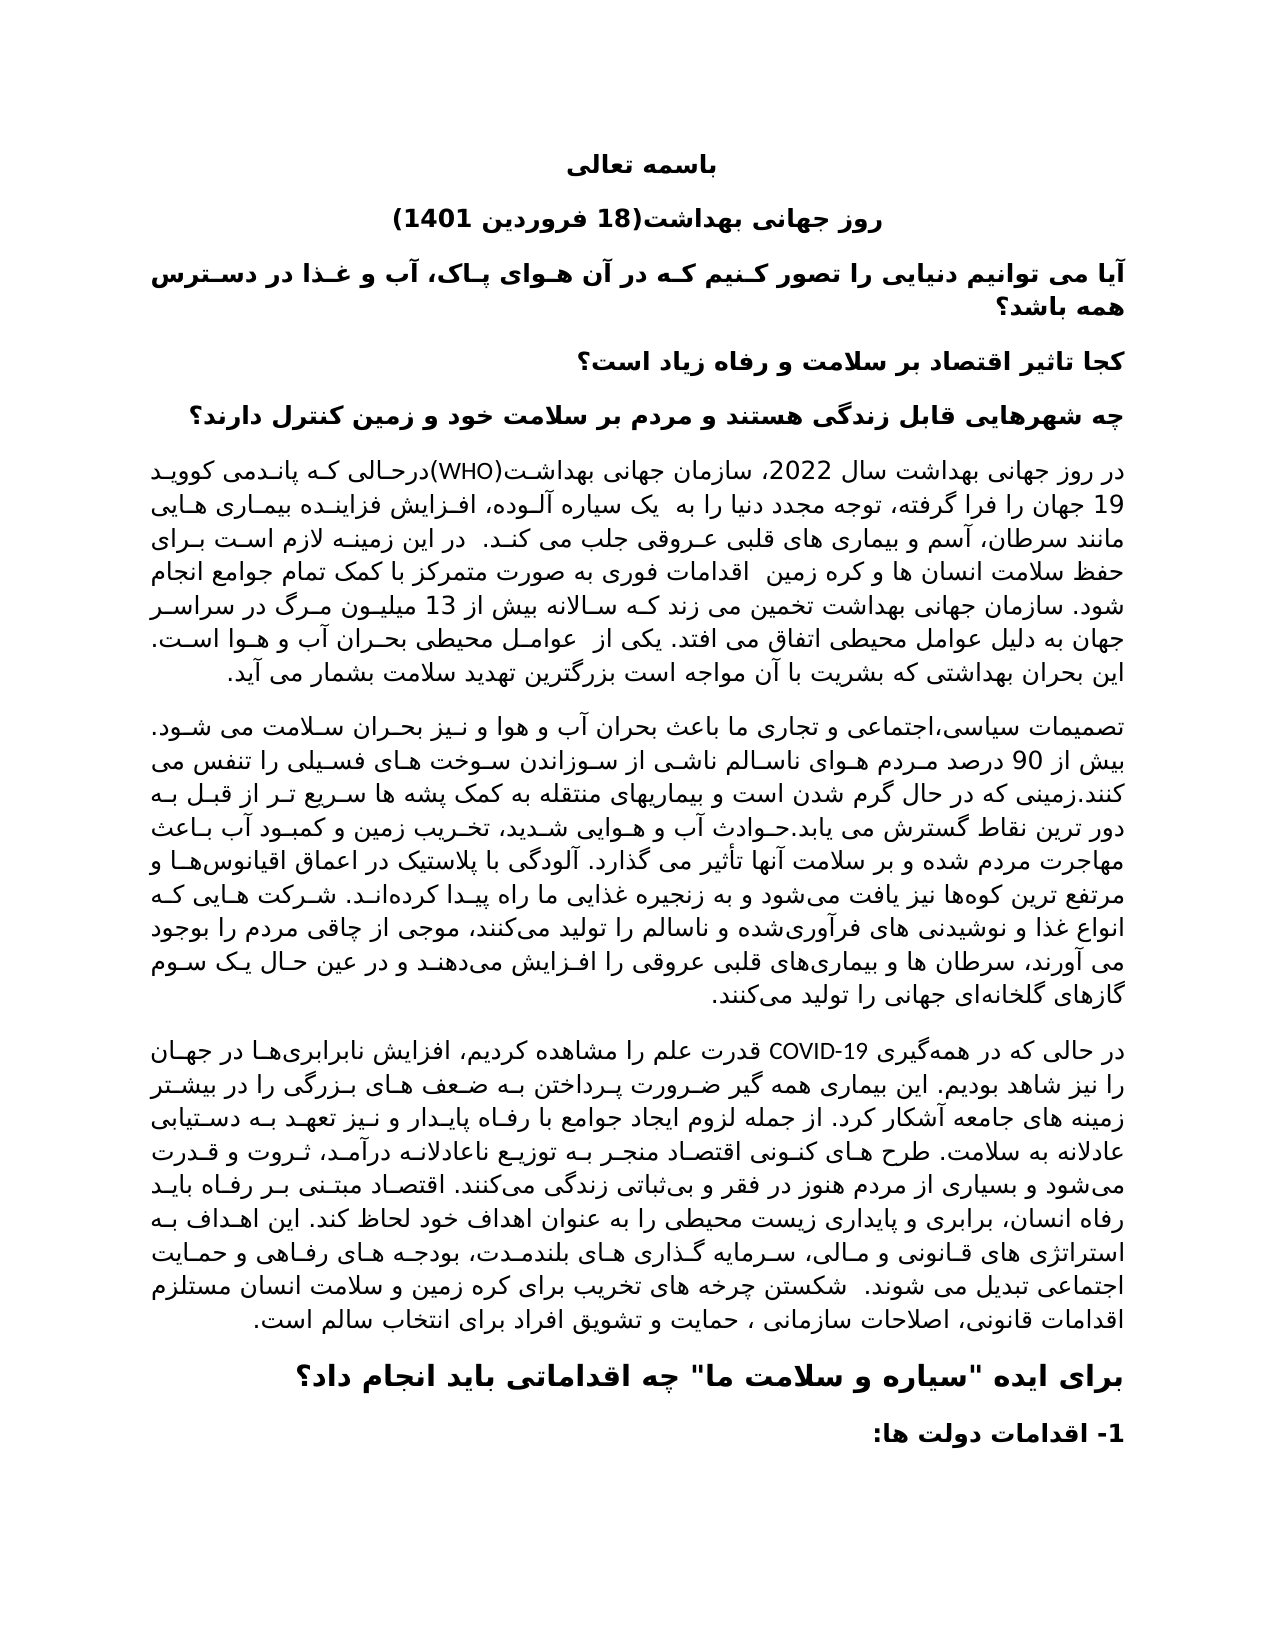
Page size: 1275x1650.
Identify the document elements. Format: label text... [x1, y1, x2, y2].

text در حالی که در همه‌گیری COVID-19 قدرت علم را مشاهده کردیم، افزایش نابرابری‌ها در جهان را نیز شاهد بودیم. این بیماری همه گیر ضرورت پرداختن به ضعف های بزرگی را در بیشتر زمینه های جامعه آشکار کرد. از جمله لزوم ایجاد جوامع با رفاه پایدار و نیز تعهد به دستیابی عادلانه به سلامت. طرح های کنونی اقتصاد منجر به توزیع ناعادلانه درآمد، ثروت و قدرت می‌شود و بسیاری از مردم هنوز در فقر و بی‌ثباتی زندگی می‌کنند. اقتصاد مبتنی بر رفاه باید رفاه انسان، برابری و پایداری زیست محیطی را به عنوان اهداف خود لحاظ کند. این اهداف به استراتژی های قانونی و مالی، سرمایه گذاری های بلندمدت، بودجه های رفاهی و حمایت اجتماعی تبدیل می شوند. شکستن چرخه های تخریب برای کره زمین و سلامت انسان مستلزم اقدامات قانونی، اصلاحات سازمانی ، حمایت و تشویق افراد برای انتخاب سالم است. [150, 1035, 1125, 1334]
text 1- اقدامات دولت ها: [150, 1419, 1125, 1448]
text روز جهانی بهداشت(18 فروردین 1401) [150, 204, 1125, 233]
text در روز جهانی بهداشت سال 2022، سازمان جهانی بهداشت(WHO)درحالی که پاندمی کووید 19 جهان را فرا گرفته، توجه مجدد دنیا را به یک سیاره آلوده، افزایش فزاینده بیماری هایی مانند سرطان، آسم و بیماری های قلبی عروقی جلب می کند. در این زمینه لازم است برای حفظ سلامت انسان ها و کره زمین اقدامات فوری به صورت متمرکز با کمک تمام جوامع انجام شود. سازمان جهانی بهداشت تخمین می زند که سالانه بیش از 13 میلیون مرگ در سراسر جهان به دلیل عوامل محیطی اتفاق می افتد. یکی از عوامل محیطی بحران آب و هوا است. این بحران بهداشتی که بشریت با آن مواجه است بزرگترین تهدید سلامت بشمار می آید. [150, 455, 1125, 687]
text آیا می توانیم دنیایی را تصور کنیم که در آن هوای پاک، آب و غذا در دسترس همه باشد؟ [150, 259, 1125, 321]
text برای ایده "سیاره و سلامت ما" چه اقداماتی باید انجام داد؟ [150, 1359, 1125, 1393]
text کجا تاثیر اقتصاد بر سلامت و رفاه زیاد است؟ [150, 347, 1125, 376]
text چه شهرهایی قابل زندگی هستند و مردم بر سلامت خود و زمین کنترل دارند؟ [150, 401, 1125, 430]
text تصمیمات سیاسی،اجتماعی و تجاری ما باعث بحران آب و هوا و نیز بحران سلامت می شود. بیش از 90 درصد مردم هوای ناسالم ناشی از سوزاندن سوخت های فسیلی را تنفس می کنند.زمینی که در حال گرم شدن است و بیماریهای منتقله به کمک پشه ها سریع تر از قبل به دور ترین نقاط گسترش می یابد.حوادث آب و هوایی شدید، تخریب زمین و کمبود آب باعث مهاجرت مردم شده و بر سلامت آنها تأثیر می گذارد. آلودگی با پلاستیک در اعماق اقیانوس‌ها و مرتفع ترین کوه‌ها نیز یافت می‌شود و به زنجیره غذایی ما راه پیدا کرده‌اند. شرکت ‌هایی که انواع غذا و نوشیدنی‌ های فرآوری‌شده و ناسالم را تولید می‌کنند، موجی از چاقی مردم را بوجود می آورند، سرطان ها و بیماری‌های قلبی عروقی را افزایش می‌دهند و در عین حال یک سوم گازهای گلخانه‌ای جهانی را تولید می‌کنند. [150, 712, 1125, 1010]
text باسمه تعالی [150, 150, 1125, 179]
